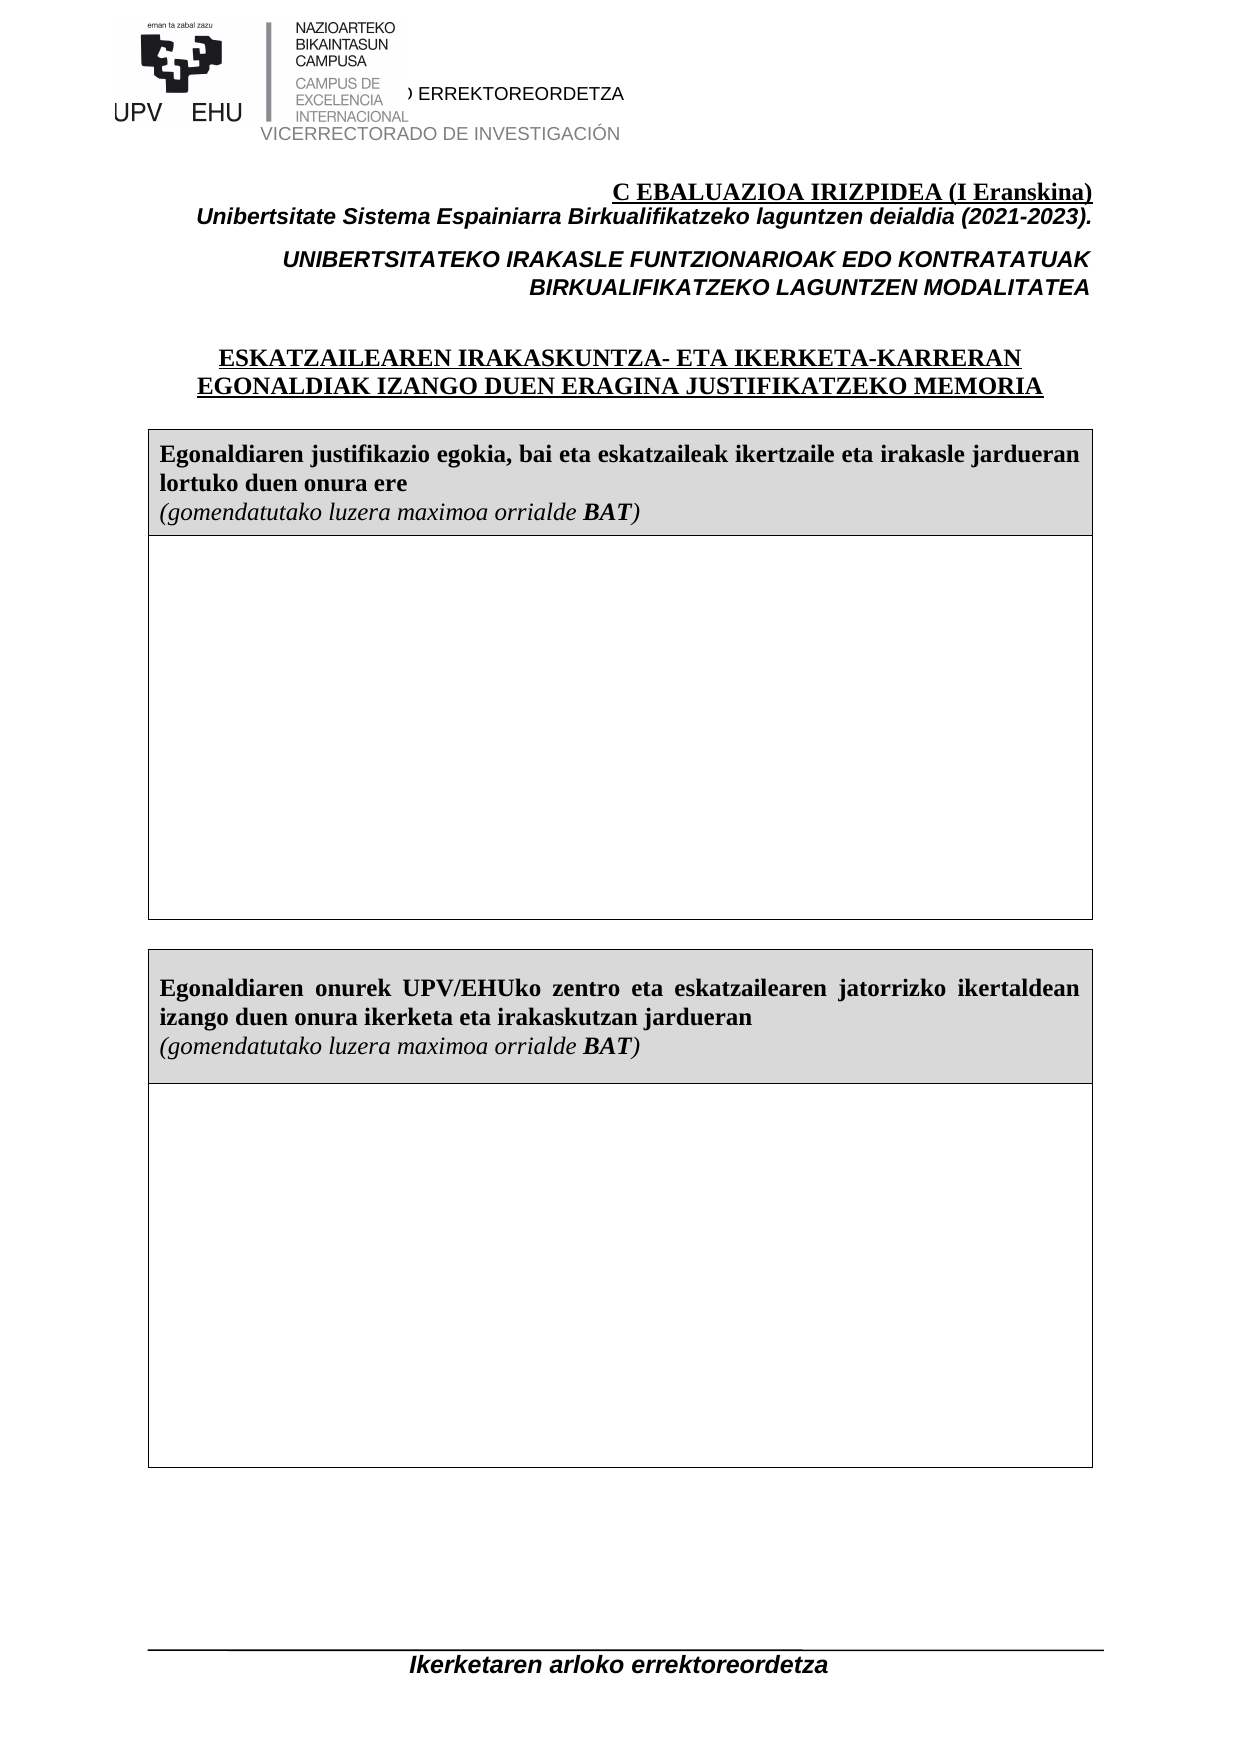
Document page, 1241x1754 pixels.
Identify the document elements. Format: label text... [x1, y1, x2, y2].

picture [115, 22, 409, 122]
text C EBALUAZIOA IRIZPIDEA (I Eranskina) [152, 177, 1092, 206]
text Unibertsitate Sistema Espainiarra Birkualifikatzeko laguntzen deialdia (2021-2023). [152, 206, 1092, 229]
table_cell [149, 1084, 1092, 1467]
table_header Egonaldiaren justifikazio egokia, bai eta eskatzaileak ikertzaile eta irakasle jardueran lortuko duen onura ere (gomendatutako luzera maximoa orrialde BAT) [149, 430, 1092, 535]
table_cell [149, 536, 1092, 919]
table_header Egonaldiaren onurek UPV/EHUko zentro eta eskatzailearen jatorrizko ikertaldean izango duen onura ikerketa eta irakaskutzan jardueran (gomendatutako luzera maximoa orrialde BAT) [149, 950, 1092, 1083]
text UNIBERTSITATEKO IRAKASLE FUNTZIONARIOAK EDO KONTRATATUAK BIRKUALIFIKATZEKO LAGUNTZEN MODALITATEA [148, 246, 1092, 301]
text ESKATZAILEAREN IRAKASKUNTZA- ETA IKERKETA-KARRERAN EGONALDIAK IZANGO DUEN ERAGINA JUSTIFIKATZEKO MEMORIA [148, 343, 1092, 400]
